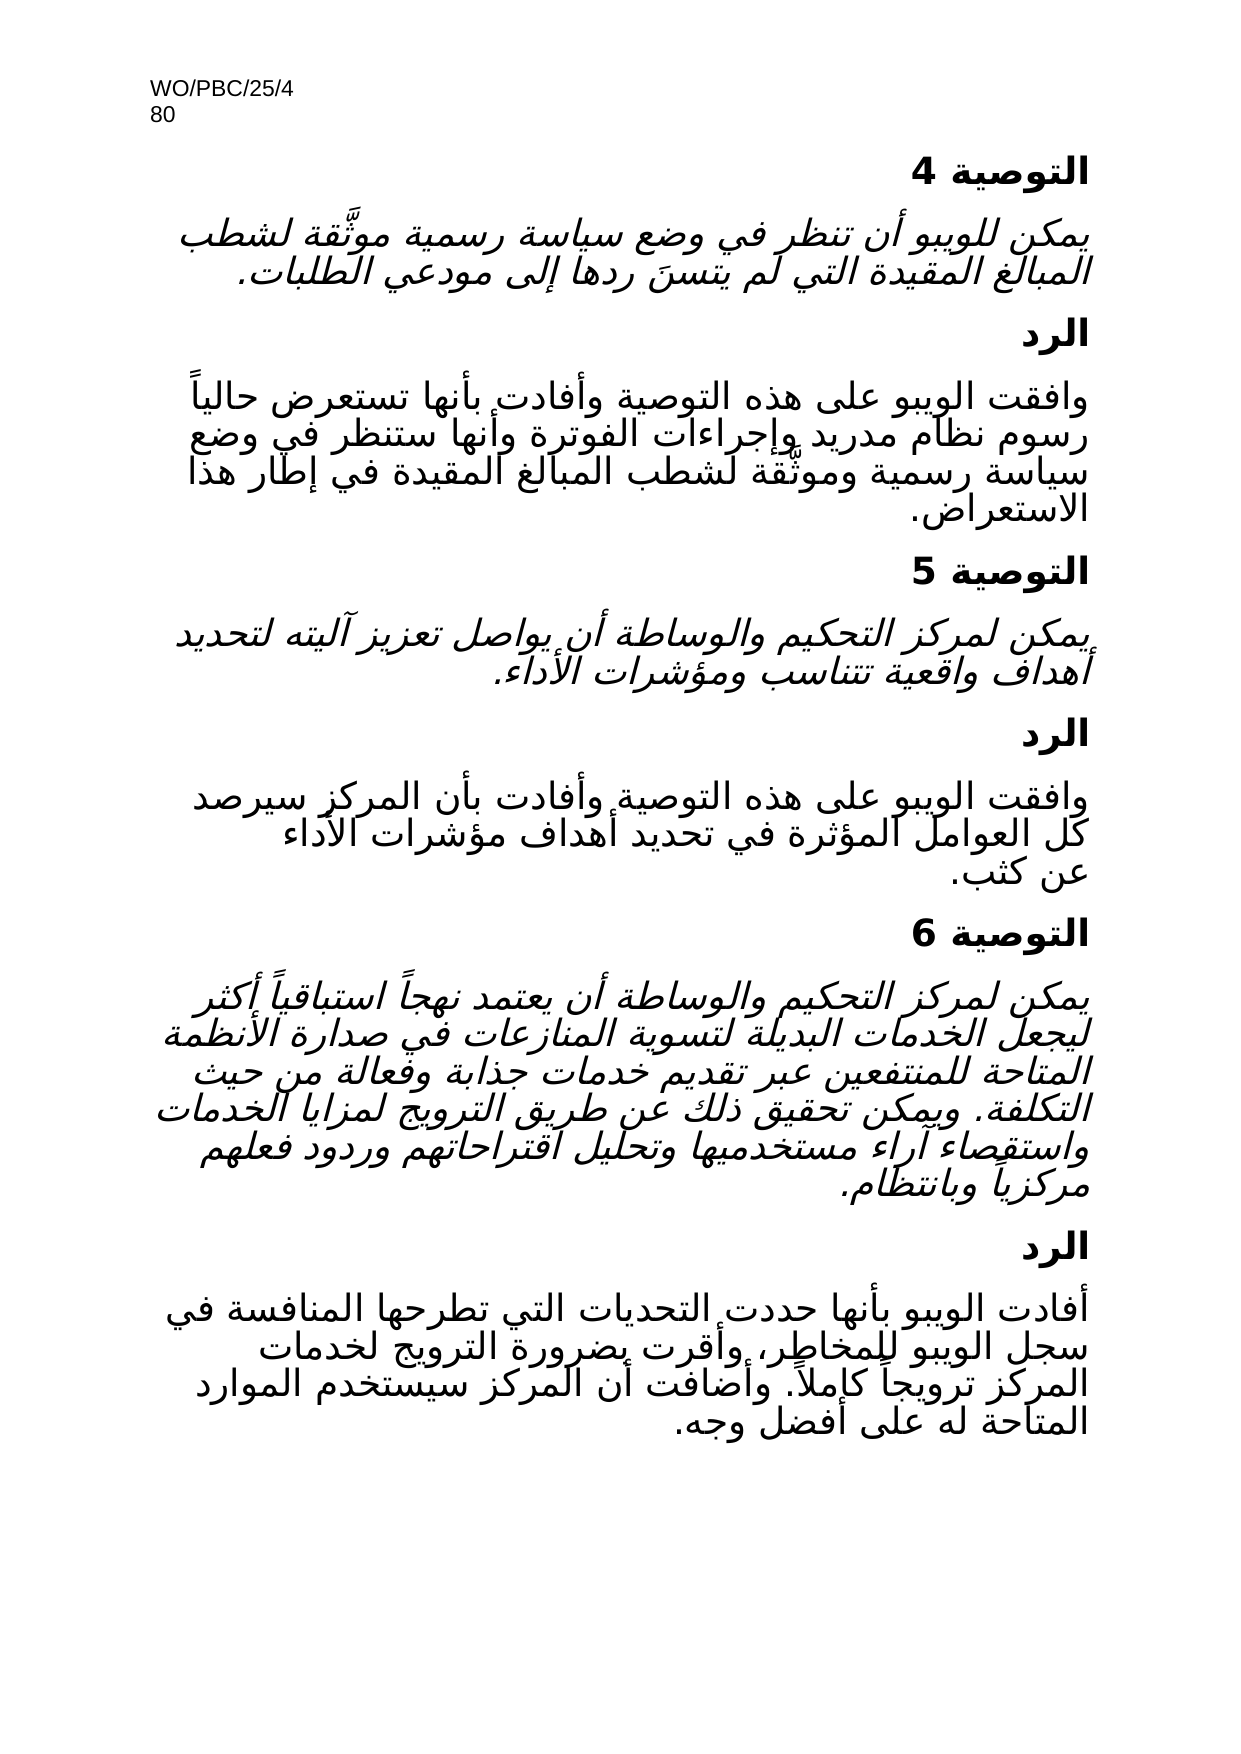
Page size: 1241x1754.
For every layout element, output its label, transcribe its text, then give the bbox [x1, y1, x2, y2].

text الرد [150, 1229, 1090, 1267]
text الرد [150, 717, 1067, 754]
text الرد [1051, 317, 1090, 354]
text وافقت الويبو على هذه التوصية وأفادت بأن المركز سيرصد كل العوامل المؤثرة في تحديد أهداف مؤشرات الأداء عن كثب. [150, 779, 1090, 892]
text الرد [150, 317, 1067, 354]
text التوصية 5 [150, 554, 1090, 592]
text التوصية 4 [150, 154, 1090, 192]
text يمكن للويبو أن تنظر في وضع سياسة رسمية موثَّقة لشطب المبالغ المقيدة التي لم يتسنَ ردها إلى مودعي الطلبات. [150, 217, 1090, 292]
text التوصية 6 [150, 917, 1067, 954]
text أفادت الويبو بأنها حددت التحديات التي تطرحها المنافسة في سجل الويبو للمخاطر، وأقرت بضرورة الترويج لخدمات المركز ترويجاً كاملاً. وأضافت أن المركز سيستخدم الموارد المتاحة له على أفضل وجه. [150, 1292, 1090, 1442]
text وافقت الويبو على هذه التوصية وأفادت بأنها تستعرض حالياً رسوم نظام مدريد وإجراءات الفوترة وأنها ستنظر في وضع سياسة رسمية وموثَّقة لشطب المبالغ المقيدة في إطار هذا الاستعراض. [150, 379, 1090, 529]
text التوصية 6 [1038, 917, 1090, 954]
text يمكن لمركز التحكيم والوساطة أن يواصل تعزيز آليته لتحديد أهداف واقعية تتناسب ومؤشرات الأداء. [150, 617, 1090, 692]
text الرد [1051, 717, 1090, 754]
text يمكن لمركز التحكيم والوساطة أن يعتمد نهجاً استباقياً أكثر ليجعل الخدمات البديلة لتسوية المنازعات في صدارة الأنظمة المتاحة للمنتفعين عبر تقديم خدمات جذابة وفعالة من حيث التكلفة. ويمكن تحقيق ذلك عن طريق الترويج لمزايا الخدمات واستقصاء آراء مستخدميها وتحليل اقتراحاتهم وردود فعلهم مركزياً وبانتظام. [150, 979, 1090, 1204]
